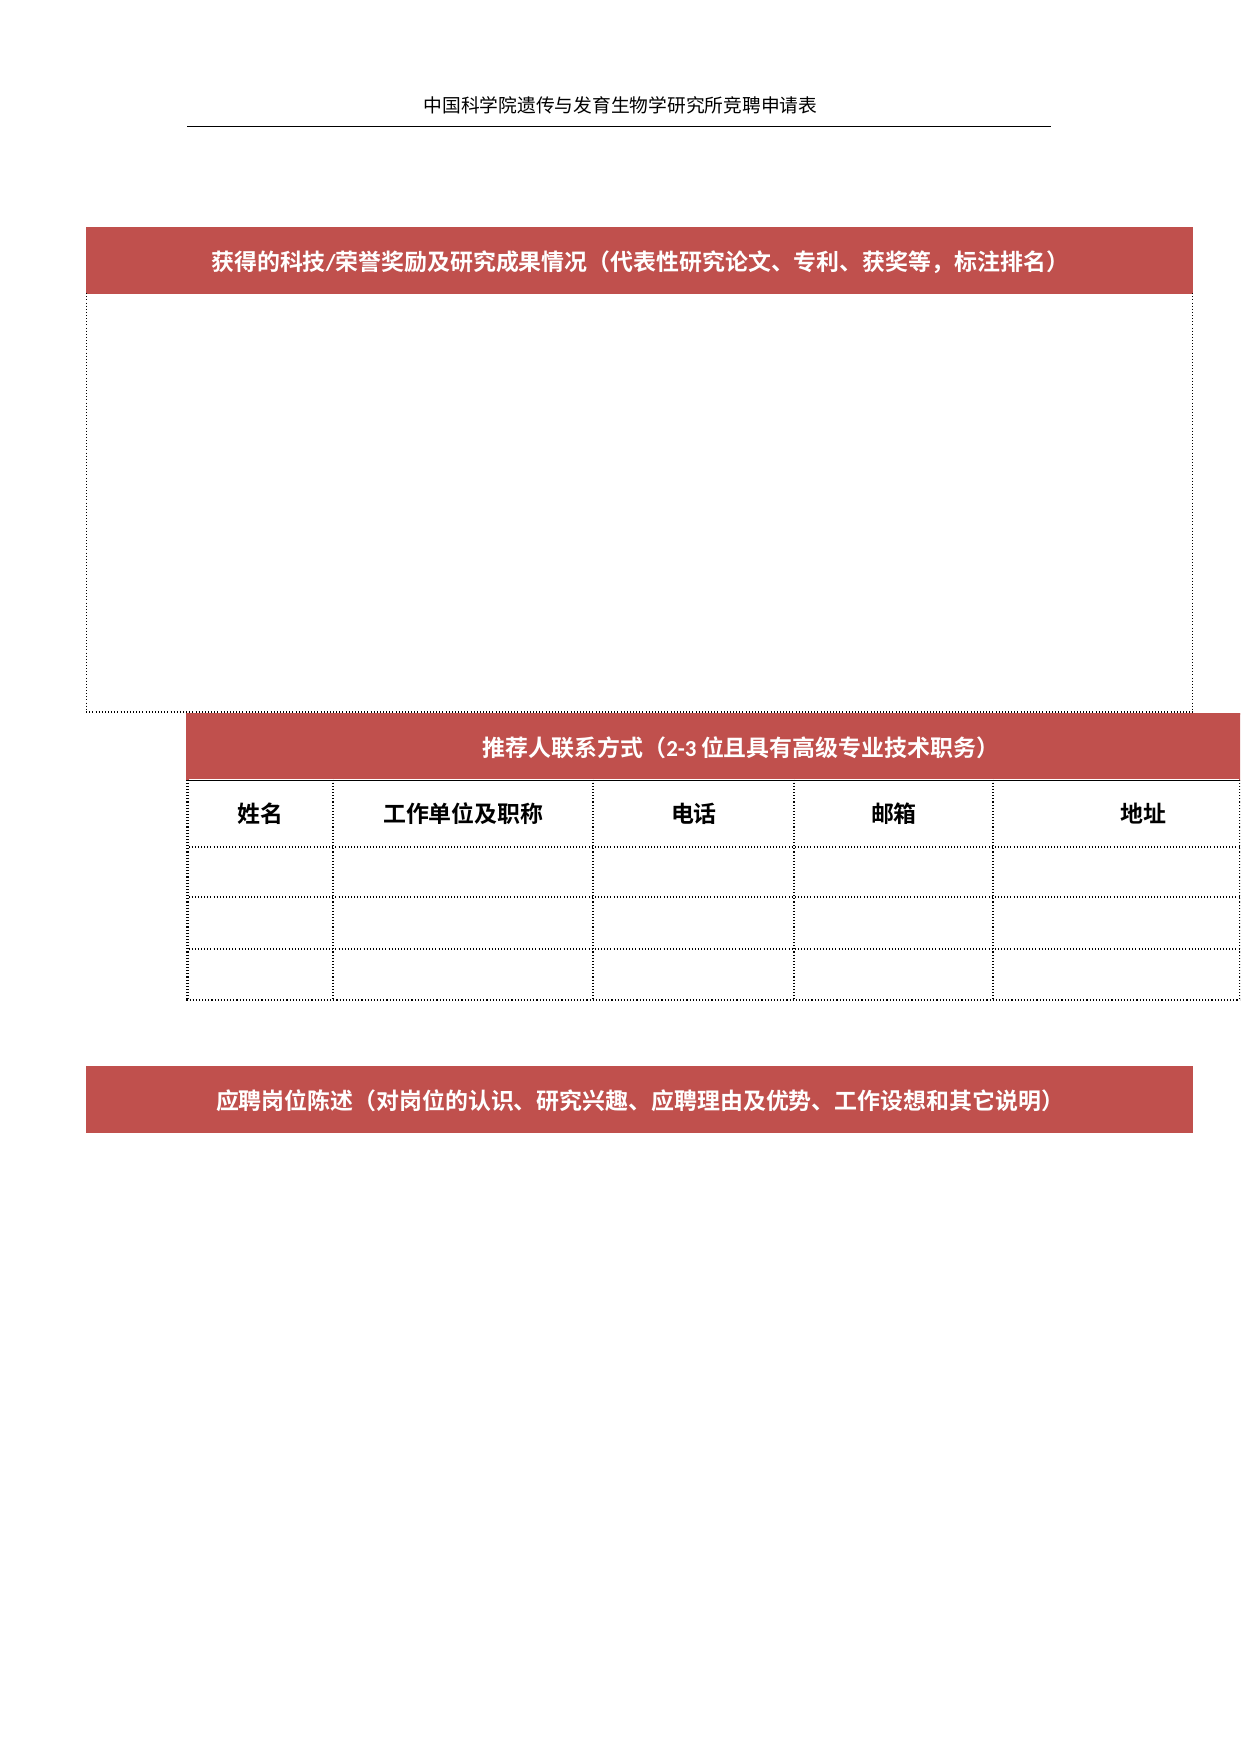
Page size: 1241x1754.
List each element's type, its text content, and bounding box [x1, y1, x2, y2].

table_cell [333, 896, 593, 947]
table_header 推荐人联系方式（2-3位且具有高级专业技术职务） [189, 715, 1239, 779]
table_cell 邮箱 [794, 781, 993, 846]
table_cell [993, 896, 1240, 947]
table_cell [87, 294, 1193, 711]
table_cell [188, 948, 333, 999]
table_cell 地址 [993, 781, 1240, 846]
table_cell [593, 896, 794, 947]
table_cell [794, 896, 993, 947]
table_cell [593, 846, 794, 896]
table_cell [188, 896, 333, 947]
table_header 应聘岗位陈述（对岗位的认识、研究兴趣、应聘理由及优势、工作设想和其它说明） [87, 1067, 1192, 1132]
table_cell [794, 846, 993, 896]
table_cell [333, 948, 593, 999]
table_cell 电话 [593, 781, 794, 846]
table_cell [993, 846, 1240, 896]
table_cell [993, 948, 1240, 999]
table_cell [593, 948, 794, 999]
table_cell [794, 948, 993, 999]
table_header 获得的科技/荣誉奖励及研究成果情况（代表性研究论文、专利、获奖等，标注排名） [87, 228, 1192, 293]
table_cell [188, 846, 333, 896]
table_cell 姓名 [188, 781, 333, 846]
table_cell 工作单位及职称 [333, 781, 593, 846]
table_cell [333, 846, 593, 896]
